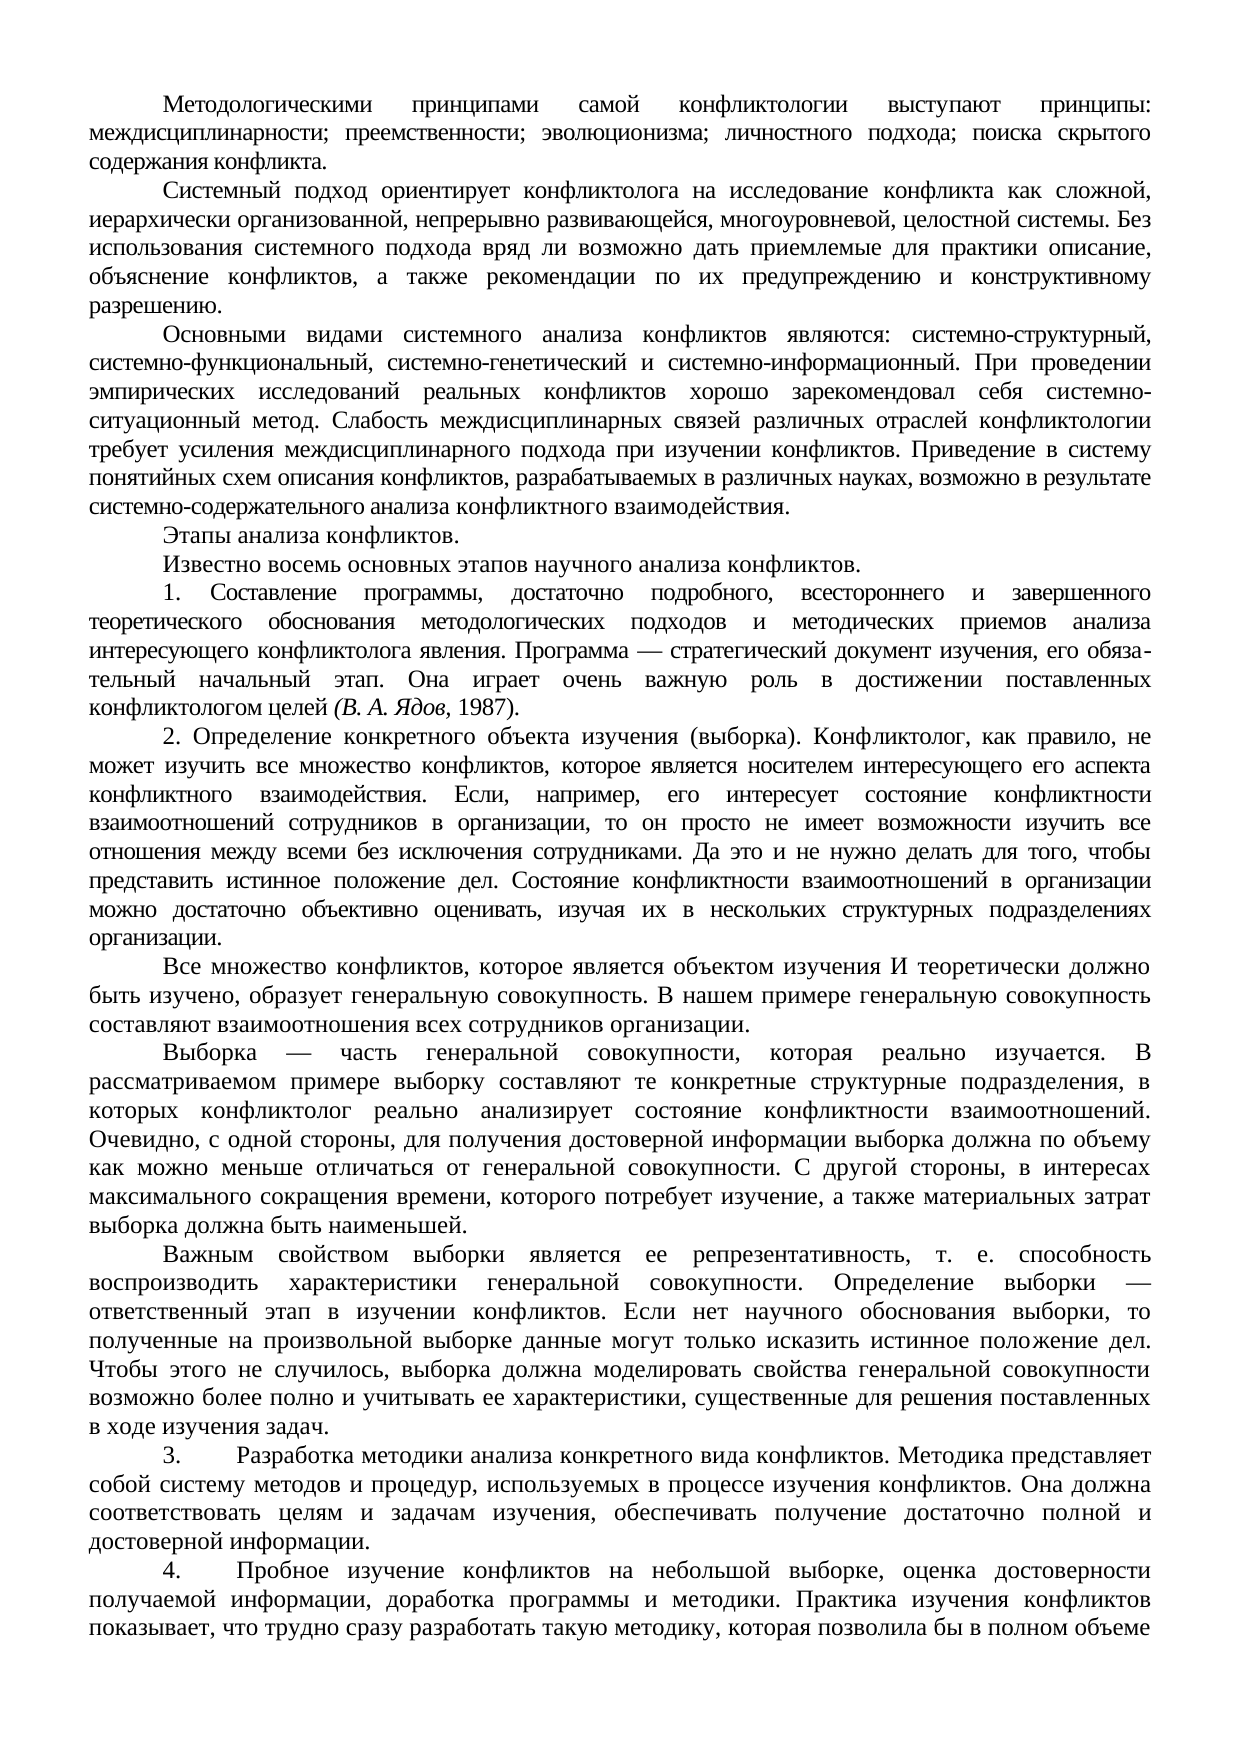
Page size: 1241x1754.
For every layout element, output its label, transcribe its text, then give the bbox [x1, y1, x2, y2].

text 1. Составление программы, достаточно подробного, всестороннего и завершенного теоретического обоснования методологических подходов и методических приемов анализа интересующего конфликтолога явления. Программа — стратегический документ изучения, его обязательный начальный этап. Она играет очень важную роль в достижении поставленных конфликтологом целей (В. А. Ядов, 1987). [89, 577, 1152, 721]
text Известно восемь основных этапов научного анализа конфликтов. [89, 549, 1152, 577]
text Важным свойством выборки является ее репрезентативность, т. е. способность воспроизводить характеристики генеральной совокупности. Определение выборки — ответственный этап в изучении конфликтов. Если нет научного обоснования выборки, то полученные на произвольной выборке данные могут только исказить истинное положение дел. Чтобы этого не случилось, выборка должна моделировать свойства генеральной совокупности возможно более полно и учитывать ее характеристики, существенные для решения поставленных в ходе изучения задач. [89, 1239, 1152, 1440]
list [89, 1555, 1152, 1641]
text Системный подход ориентирует конфликтолога на исследование конфликта как сложной, иерархически организованной, непрерывно развивающейся, многоуровневой, целостной системы. Без использования системного подхода вряд ли возможно дать приемлемые для практики описание, объяснение конфликтов, а также рекомендации по их предупреждению и конструктивному разрешению. [89, 175, 1152, 319]
text Основными видами системного анализа конфликтов являются: системно-структурный, системно-функциональный, системно-генетический и системно-информационный. При проведении эмпирических исследований реальных конфликтов хорошо зарекомендовал себя системно-ситуационный метод. Слабость междисциплинарных связей различных отраслей конфликтологии требует усиления междисциплинарного подхода при изучении конфликтов. Приведение в систему понятийных схем описания конфликтов, разрабатываемых в различных науках, возможно в результате системно-содержательного анализа конфликтного взаимодействия. [89, 319, 1152, 520]
text Этапы анализа конфликтов. [89, 520, 1152, 549]
list Разработка методики анализа конкретного вида конфликтов. Методика представляет собой систему методов и процедур, используемых в процессе изучения конфликтов. Она должна соответствовать целям и задачам изучения, обеспечивать получение достаточно полной и достоверной информации. [89, 1440, 1152, 1555]
text Все множество конфликтов, которое является объектом изучения И теоретически должно быть изучено, образует генеральную совокупность. В нашем примере генеральную совокупность составляют взаимоотношения всех сотрудников организации. [89, 951, 1152, 1037]
text Выборка — часть генеральной совокупности, которая реально изучается. В рассматриваемом примере выборку составляют те конкретные структурные подразделения, в которых конфликтолог реально анализирует состояние конфликтности взаимоотношений. Очевидно, с одной стороны, для получения достоверной информации выборка должна по объему как можно меньше отличаться от генеральной совокупности. С другой стороны, в интересах максимального сокращения времени, которого потребует изучение, а также материальных затрат выборка должна быть наименьшей. [89, 1037, 1152, 1239]
text Методологическими принципами самой конфликтологии выступают принципы: междисциплинарности; преемственности; эволюционизма; личностного подхода; поиска скрытого содержания конфликта. [89, 89, 1152, 175]
text 2. Определение конкретного объекта изучения (выборка). Конфликтолог, как правило, не может изучить все множество конфликтов, которое является носителем интересующего его аспекта конфликтного взаимодействия. Если, например, его интересует состояние конфликтности взаимоотношений сотрудников в организации, то он просто не имеет возможности изучить все отношения между всеми без исключения сотрудниками. Да это и не нужно делать для того, чтобы представить истинное положение дел. Состояние конфликтности взаимоотношений в организации можно достаточно объективно оценивать, изучая их в нескольких структурных подразделениях организации. [89, 721, 1152, 951]
